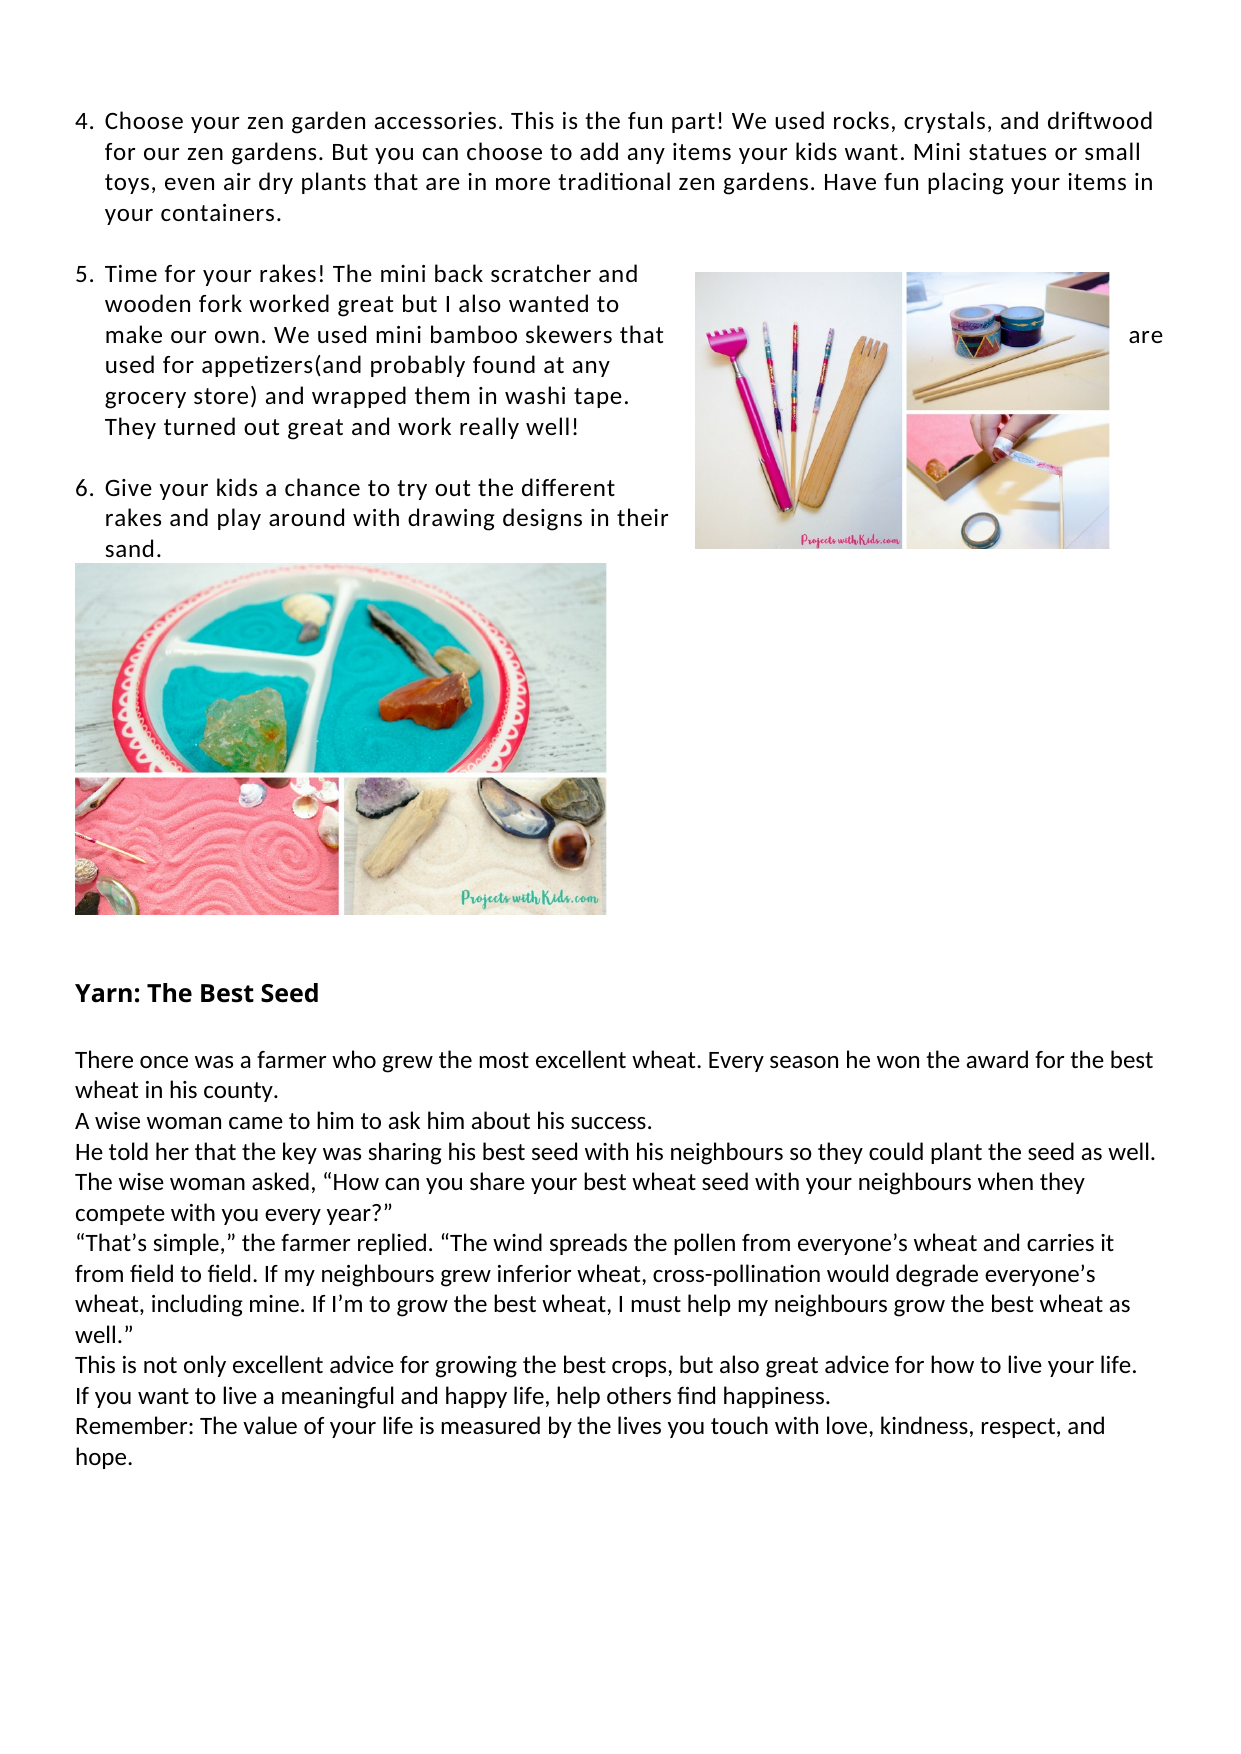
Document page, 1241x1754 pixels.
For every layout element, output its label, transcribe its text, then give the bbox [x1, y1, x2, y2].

text “That’s simple,” the farmer replied. “The wind spreads the pollen from everyone’s wheat and carries it from field to field. If my neighbours grew inferior wheat, cross-pollination would degrade everyone’s wheat, including mine. If I’m to grow the best wheat, I must help my neighbours grow the best wheat as well.” [75, 1227, 1165, 1349]
text Yarn: The Best Seed [75, 976, 1165, 1010]
text If you want to live a meaningful and happy life, help others find happiness. [75, 1380, 1165, 1410]
list Give your kids a chance to try out the different rakes and play around with drawing designs in their sand. [75, 472, 1165, 563]
text Remember: The value of your life is measured by the lives you touch with love, kindness, respect, and hope. [75, 1410, 1165, 1471]
list Choose your zen garden accessories. This is the fun part! We used rocks, crystals, and driftwood for our zen gardens. But you can choose to add any items your kids want. Mini statues or small toys, even air dry plants that are in more traditional zen gardens. Have fun placing your items in your containers. [75, 106, 1165, 228]
picture [75, 563, 607, 915]
text The wise woman asked, “How can you share your best wheat seed with your neighbours when they compete with you every year?” [75, 1166, 1165, 1227]
text This is not only excellent advice for growing the best crops, but also great advice for how to live your life. [75, 1349, 1165, 1380]
text A wise woman came to him to ask him about his success. [75, 1105, 1165, 1136]
text He told her that the key was sharing his best seed with his neighbours so they could plant the seed as well. [75, 1136, 1165, 1166]
picture [693, 272, 1110, 548]
text There once was a farmer who grew the most excellent wheat. Every season he won the award for the best wheat in his county. [75, 1044, 1165, 1105]
list Time for your rakes! The mini back scratcher and wooden fork worked great but I also wanted to make our own. We used mini bamboo skewers that are used for appetizers(and probably found at any grocery store) and wrapped them in washi tape. They turned out great and work really well! [75, 258, 1165, 441]
